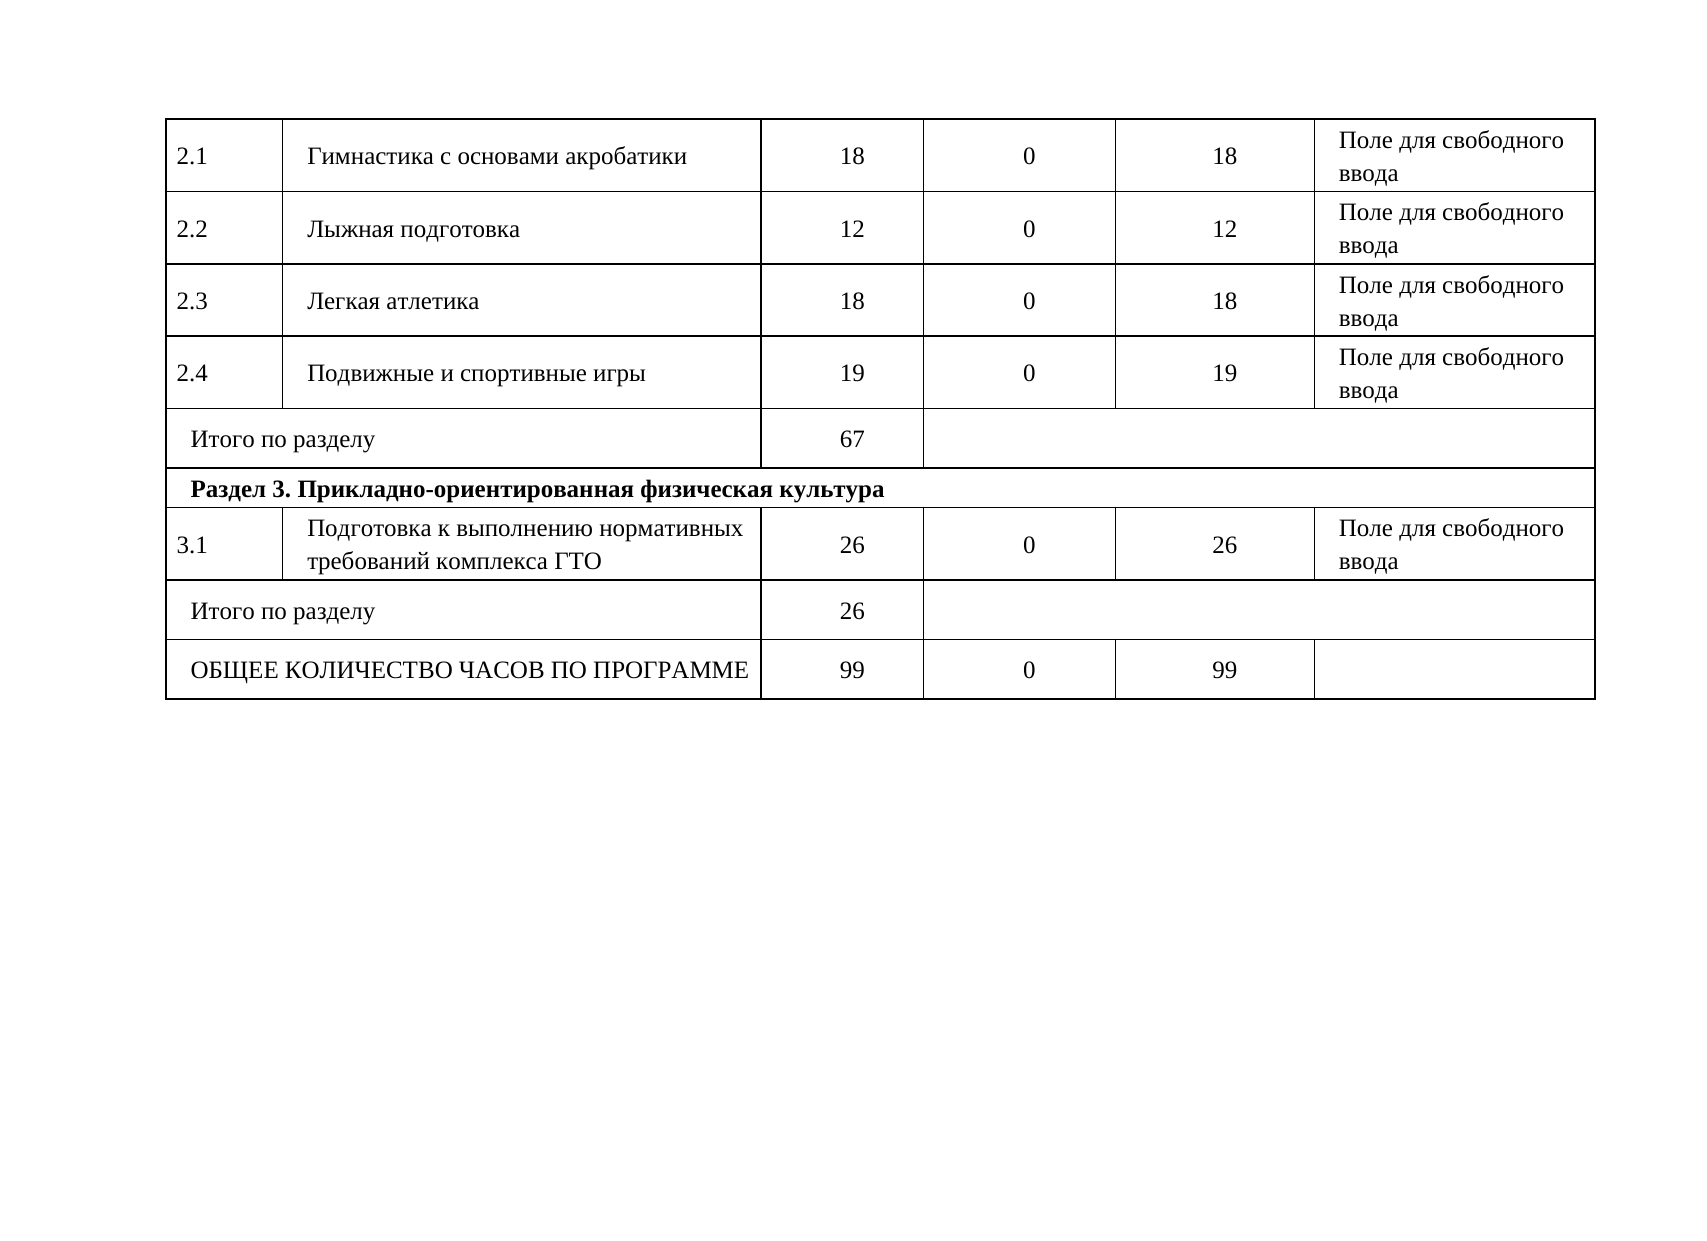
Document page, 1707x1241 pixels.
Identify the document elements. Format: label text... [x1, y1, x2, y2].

table_cell 0 [924, 337, 1115, 408]
table_cell 99 [1116, 640, 1314, 698]
table_cell [1315, 640, 1594, 698]
table_cell 2.3 [167, 265, 282, 335]
table_cell 18 [1116, 265, 1314, 335]
table_cell Раздел 3. Прикладно-ориентированная физическая культура [167, 469, 1594, 507]
table_cell Поле для свободного ввода [1315, 265, 1594, 335]
table_cell 19 [1116, 337, 1314, 408]
table_cell 3.1 [167, 508, 282, 579]
table_cell 12 [1116, 192, 1314, 263]
table_cell 0 [924, 120, 1115, 191]
table_cell Поле для свободного ввода [1315, 120, 1594, 191]
table_cell 18 [1116, 120, 1314, 191]
table_cell 0 [924, 508, 1115, 579]
table_cell 26 [762, 581, 923, 638]
table_cell Легкая атлетика [283, 265, 760, 335]
table_cell 26 [762, 508, 923, 579]
table_cell 2.2 [167, 192, 282, 263]
table_cell 0 [924, 265, 1115, 335]
table_cell 18 [762, 265, 923, 335]
table_cell Поле для свободного ввода [1315, 337, 1594, 408]
table_cell ОБЩЕЕ КОЛИЧЕСТВО ЧАСОВ ПО ПРОГРАММЕ [167, 640, 760, 698]
table_cell Гимнастика с основами акробатики [283, 120, 760, 191]
table_cell 18 [762, 120, 923, 191]
table_cell [924, 581, 1594, 638]
table_cell Подготовка к выполнению нормативных требований комплекса ГТО [283, 508, 760, 579]
table_cell 0 [924, 640, 1115, 698]
table_cell 2.4 [167, 337, 282, 408]
table_cell Итого по разделу [167, 409, 760, 467]
table_cell 2.1 [167, 120, 282, 191]
table_cell Поле для свободного ввода [1315, 508, 1594, 579]
table_cell Лыжная подготовка [283, 192, 760, 263]
table_cell 12 [762, 192, 923, 263]
table_cell 0 [924, 192, 1115, 263]
table_cell Подвижные и спортивные игры [283, 337, 760, 408]
table_cell 26 [1116, 508, 1314, 579]
table_cell 19 [762, 337, 923, 408]
table_cell 99 [762, 640, 923, 698]
table_cell 67 [762, 409, 923, 467]
table_cell Итого по разделу [167, 581, 760, 638]
table_cell Поле для свободного ввода [1315, 192, 1594, 263]
table_cell [924, 409, 1594, 467]
